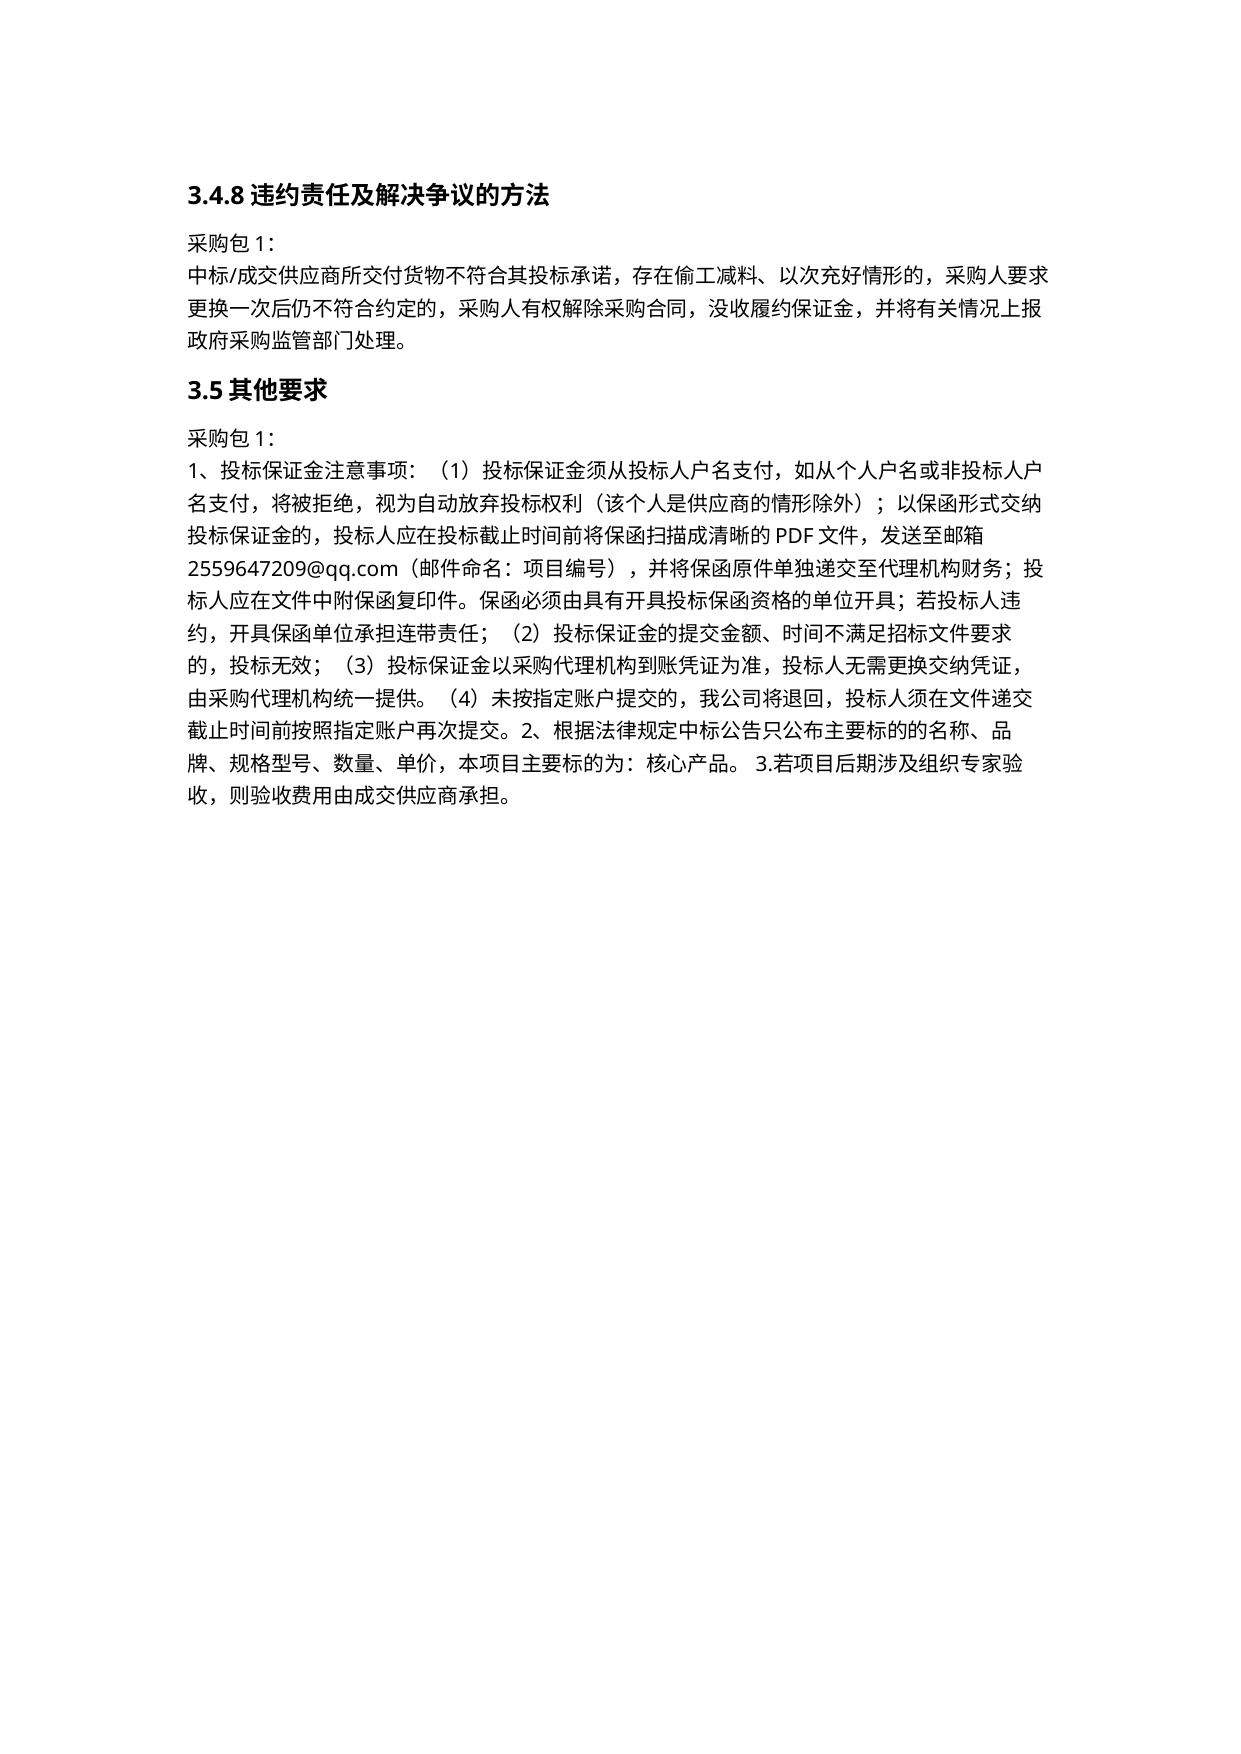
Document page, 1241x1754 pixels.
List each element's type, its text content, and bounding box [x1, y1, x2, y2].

text 采购包1： [187, 422, 1053, 454]
text 3.4.8违约责任及解决争议的方法 [187, 162, 1053, 227]
text 1、投标保证金注意事项：（1）投标保证金须从投标人户名支付，如从个人户名或非投标人户名支付，将被拒绝，视为自动放弃投标权利（该个人是供应商的情形除外）；以保函形式交纳投标保证金的，投标人应在投标截止时间前将保函扫描成清晰的PDF文件，发送至邮箱2559647209@qq.com（邮件命名：项目编号），并将保函原件单独递交至代理机构财务；投标人应在文件中附保函复印件。保函必须由具有开具投标保函资格的单位开具；若投标人违约，开具保函单位承担连带责任；（2）投标保证金的提交金额、时间不满足招标文件要求的，投标无效；（3）投标保证金以采购代理机构到账凭证为准，投标人无需更换交纳凭证，由采购代理机构统一提供。（4）未按指定账户提交的，我公司将退回，投标人须在文件递交截止时间前按照指定账户再次提交。2、根据法律规定中标公告只公布主要标的的名称、品牌、规格型号、数量、单价，本项目主要标的为：核心产品。 3.若项目后期涉及组织专家验收，则验收费用由成交供应商承担。 [187, 454, 1053, 812]
text 3.5其他要求 [187, 357, 1053, 422]
text 中标/成交供应商所交付货物不符合其投标承诺，存在偷工减料、以次充好情形的，采购人要求更换一次后仍不符合约定的，采购人有权解除采购合同，没收履约保证金，并将有关情况上报政府采购监管部门处理。 [187, 259, 1053, 357]
text 采购包1： [187, 227, 1053, 259]
